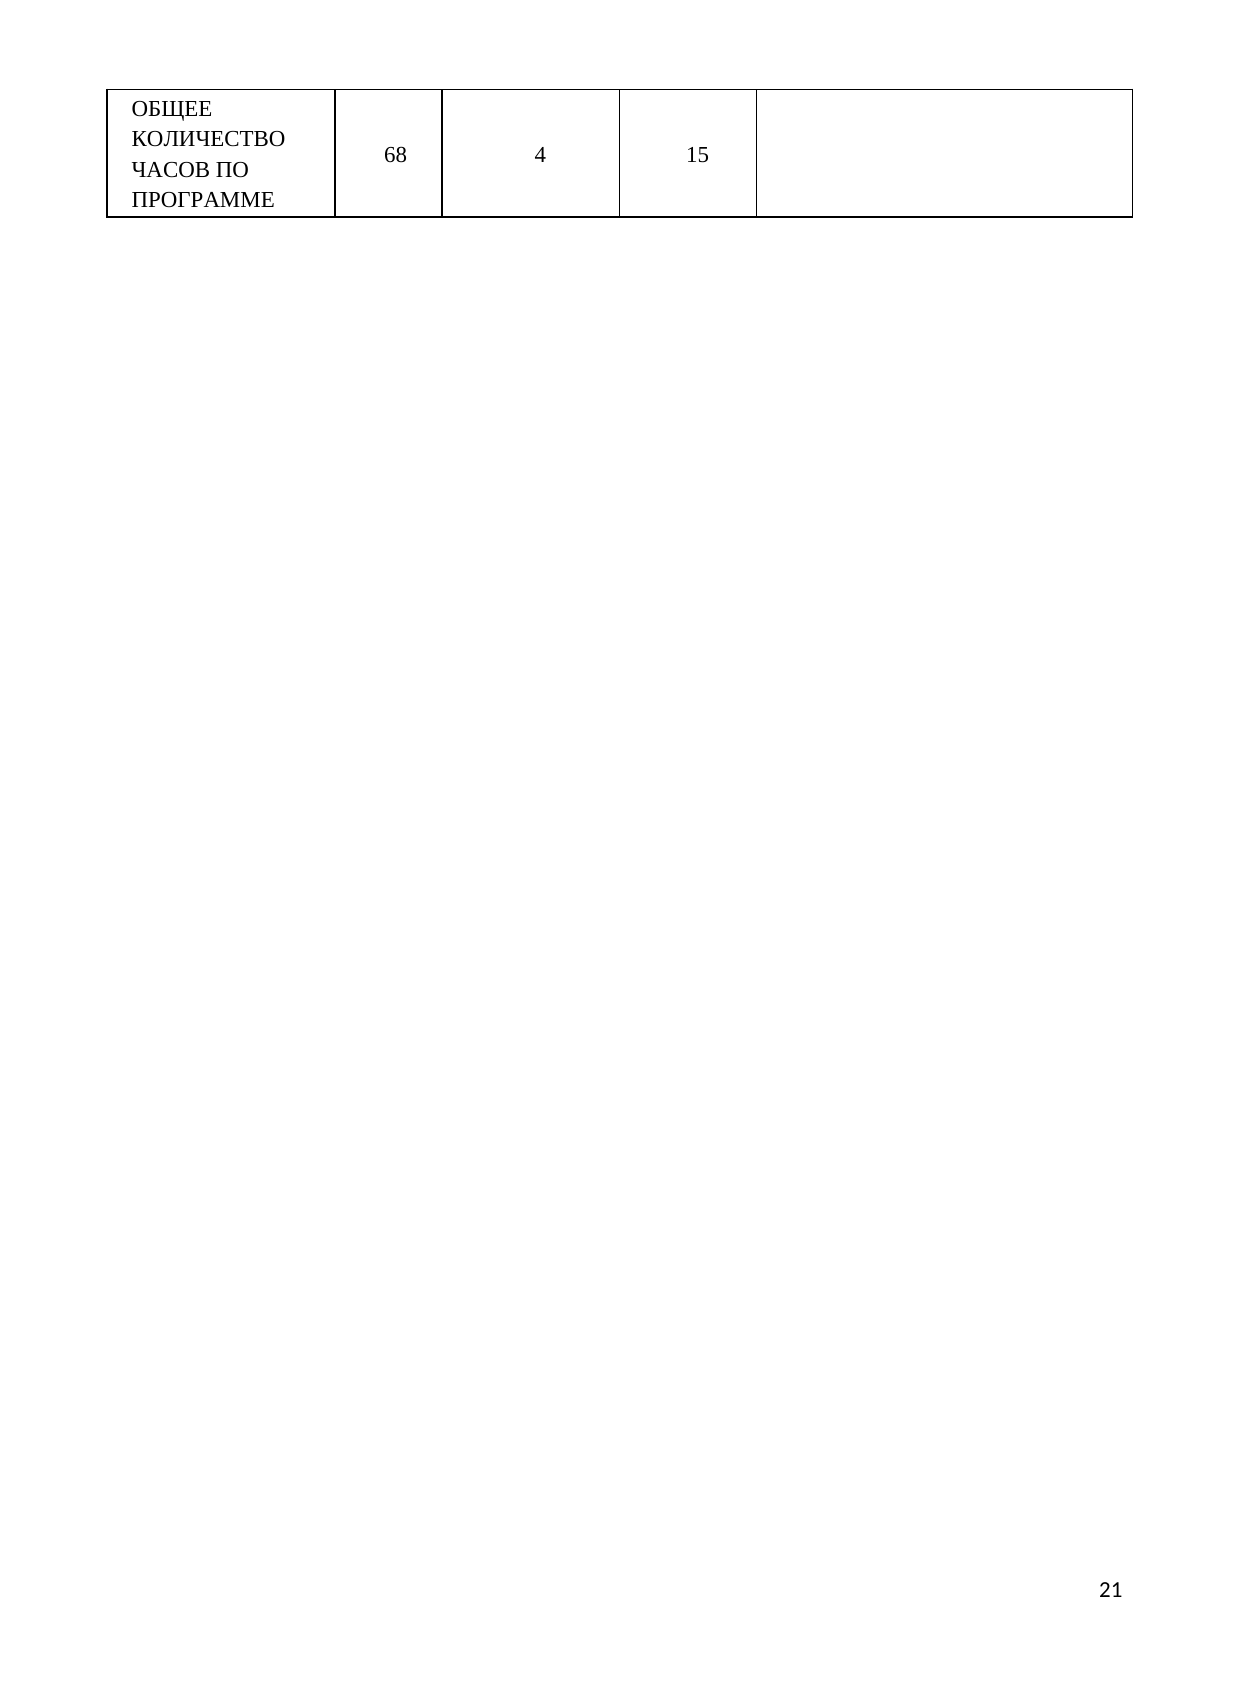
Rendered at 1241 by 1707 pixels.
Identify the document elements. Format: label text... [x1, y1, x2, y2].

table_cell 4 [443, 90, 619, 216]
table_cell [757, 90, 1132, 216]
table_cell ОБЩЕЕ КОЛИЧЕСТВО ЧАСОВ ПО ПРОГРАММЕ [108, 90, 334, 216]
table_cell 15 [620, 90, 756, 216]
table_cell 68 [336, 90, 441, 216]
